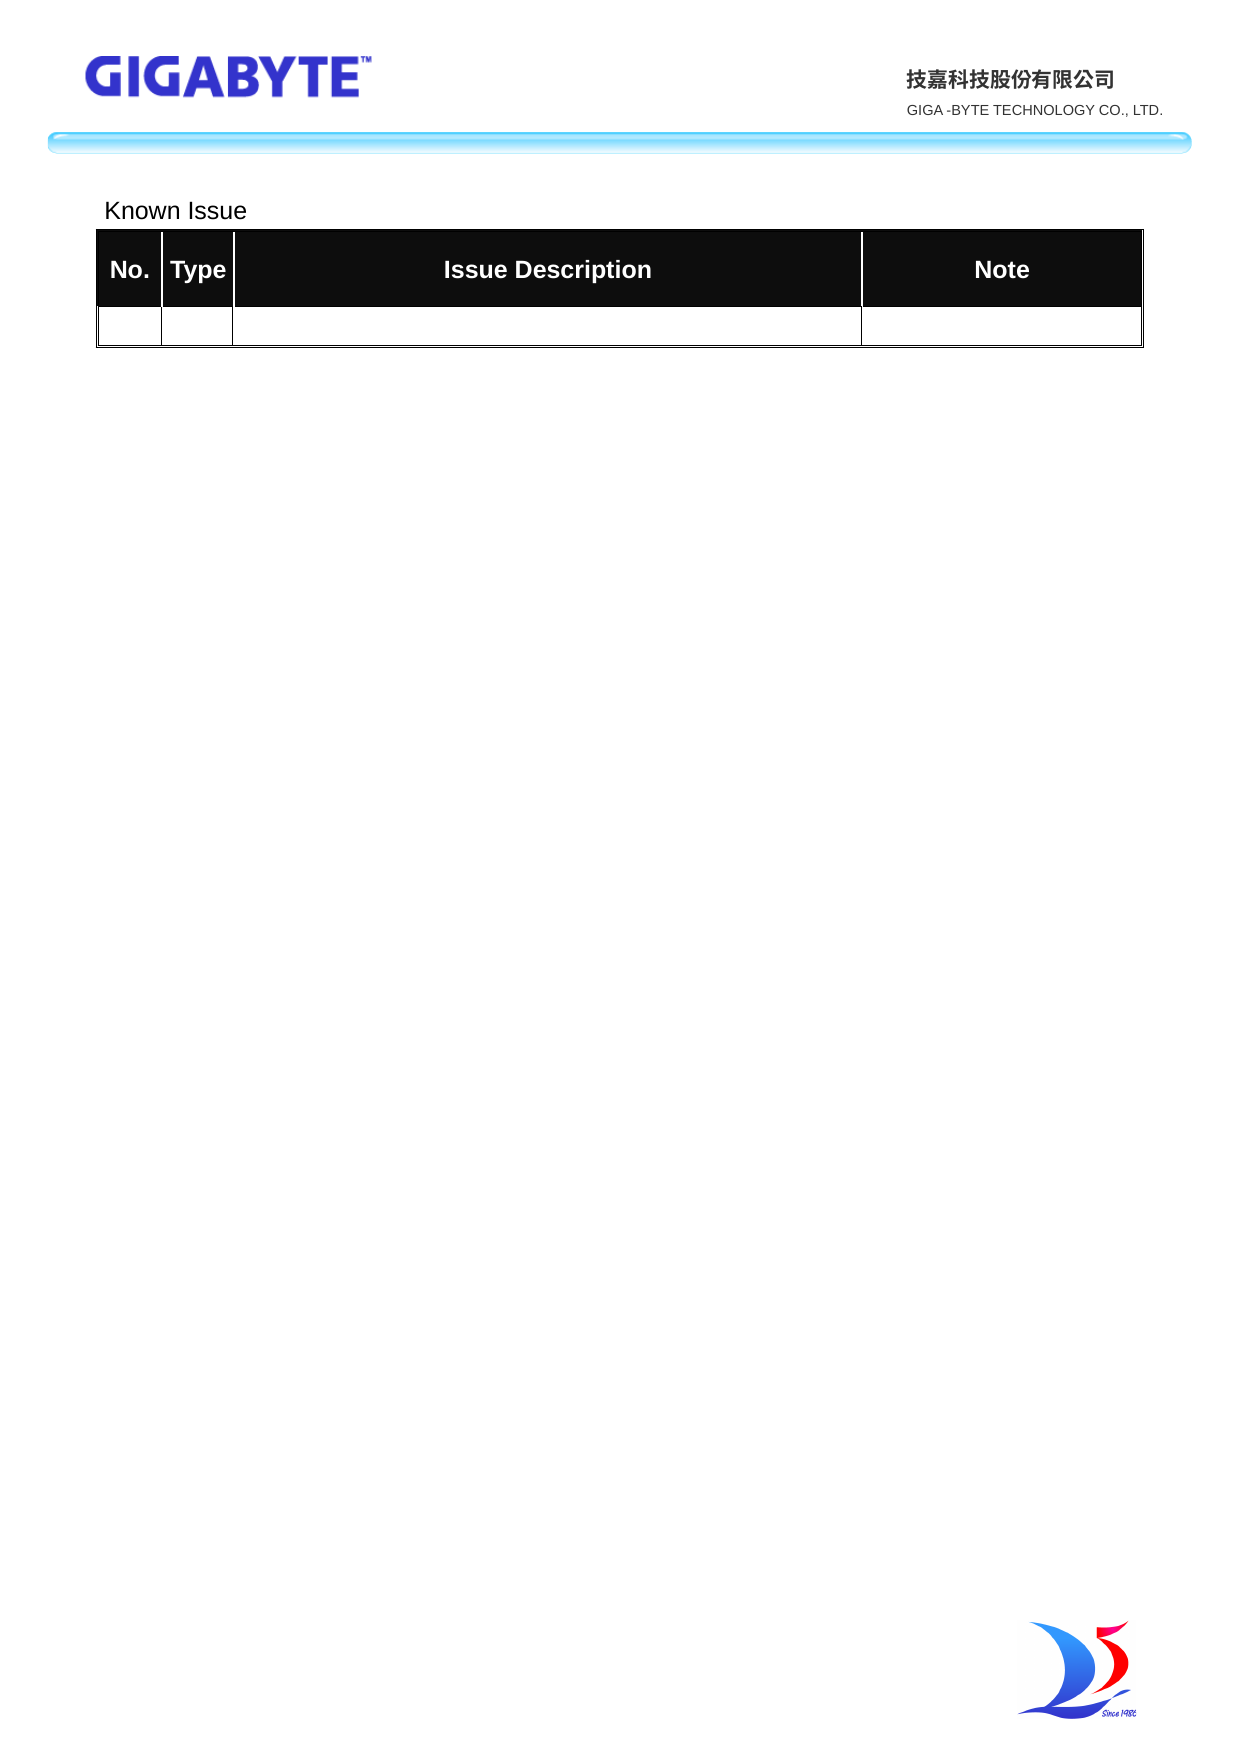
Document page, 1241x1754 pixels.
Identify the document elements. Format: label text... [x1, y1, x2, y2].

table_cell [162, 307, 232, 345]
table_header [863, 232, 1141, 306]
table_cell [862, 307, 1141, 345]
picture [1017, 1620, 1137, 1719]
picture [47, 56, 1192, 154]
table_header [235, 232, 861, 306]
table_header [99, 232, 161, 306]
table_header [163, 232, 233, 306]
text Known Issue [104, 191, 1136, 229]
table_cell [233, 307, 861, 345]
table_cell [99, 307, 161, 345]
